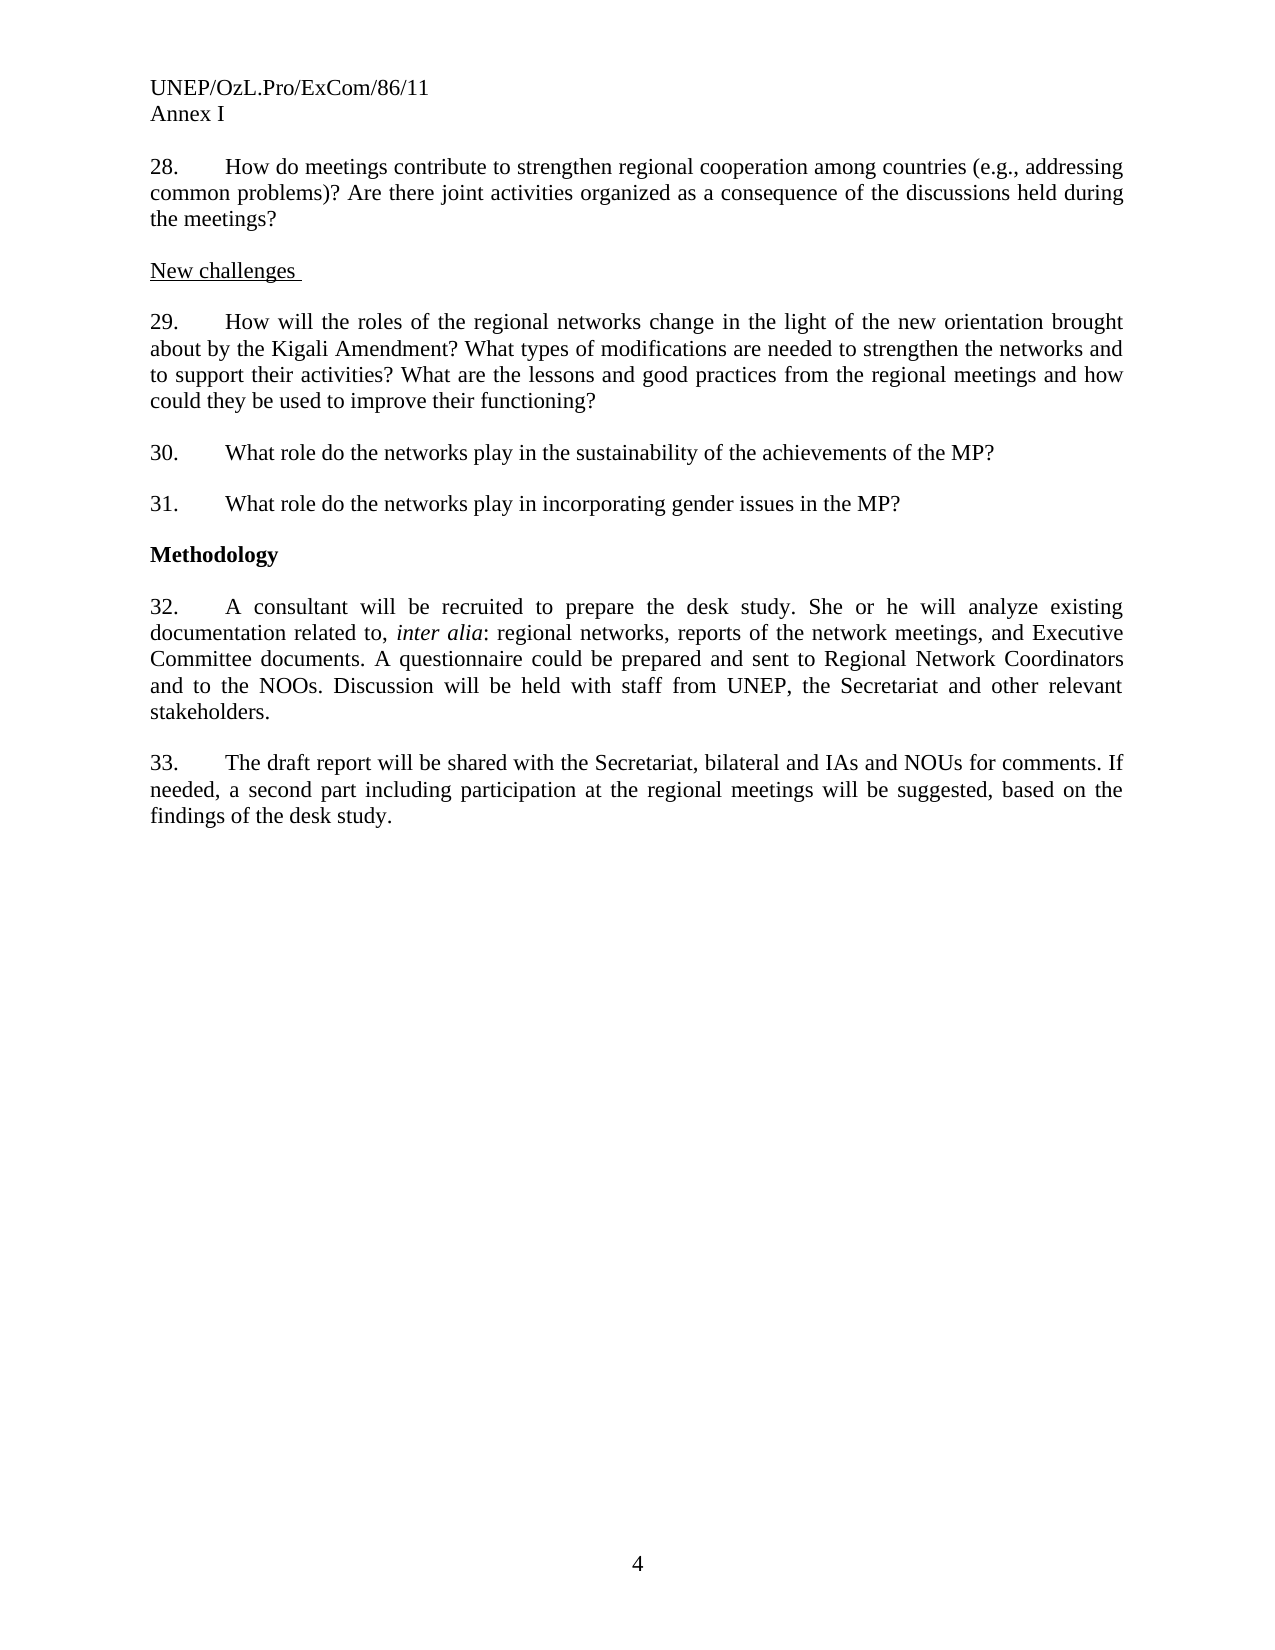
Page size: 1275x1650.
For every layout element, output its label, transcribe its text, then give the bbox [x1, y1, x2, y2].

list What role do the networks play in incorporating gender issues in the MP? [150, 490, 1125, 516]
list How will the roles of the regional networks change in the light of the new orientation brought about by the Kigali Amendment? What types of modifications are needed to strengthen the networks and to support their activities? What are the lessons and good practices from the regional meetings and how could they be used to improve their functioning? [150, 308, 1125, 414]
list A consultant will be recruited to prepare the desk study. She or he will analyze existing documentation related to, inter alia: regional networks, reports of the network meetings, and Executive Committee documents. A questionnaire could be prepared and sent to Regional Network Coordinators and to the NOOs. Discussion will be held with staff from UNEP, the Secretariat and other relevant stakeholders. [150, 593, 1125, 724]
list How do meetings contribute to strengthen regional cooperation among countries (e.g., addressing common problems)? Are there joint activities organized as a consequence of the discussions held during the meetings? [150, 153, 1125, 232]
list What role do the networks play in the sustainability of the achievements of the MP? [150, 439, 1125, 465]
text New challenges [150, 257, 1125, 283]
list The draft report will be shared with the Secretariat, bilateral and IAs and NOUs for comments. If needed, a second part including participation at the regional meetings will be suggested, based on the findings of the desk study. [150, 749, 1125, 828]
text Methodology [150, 541, 1125, 568]
